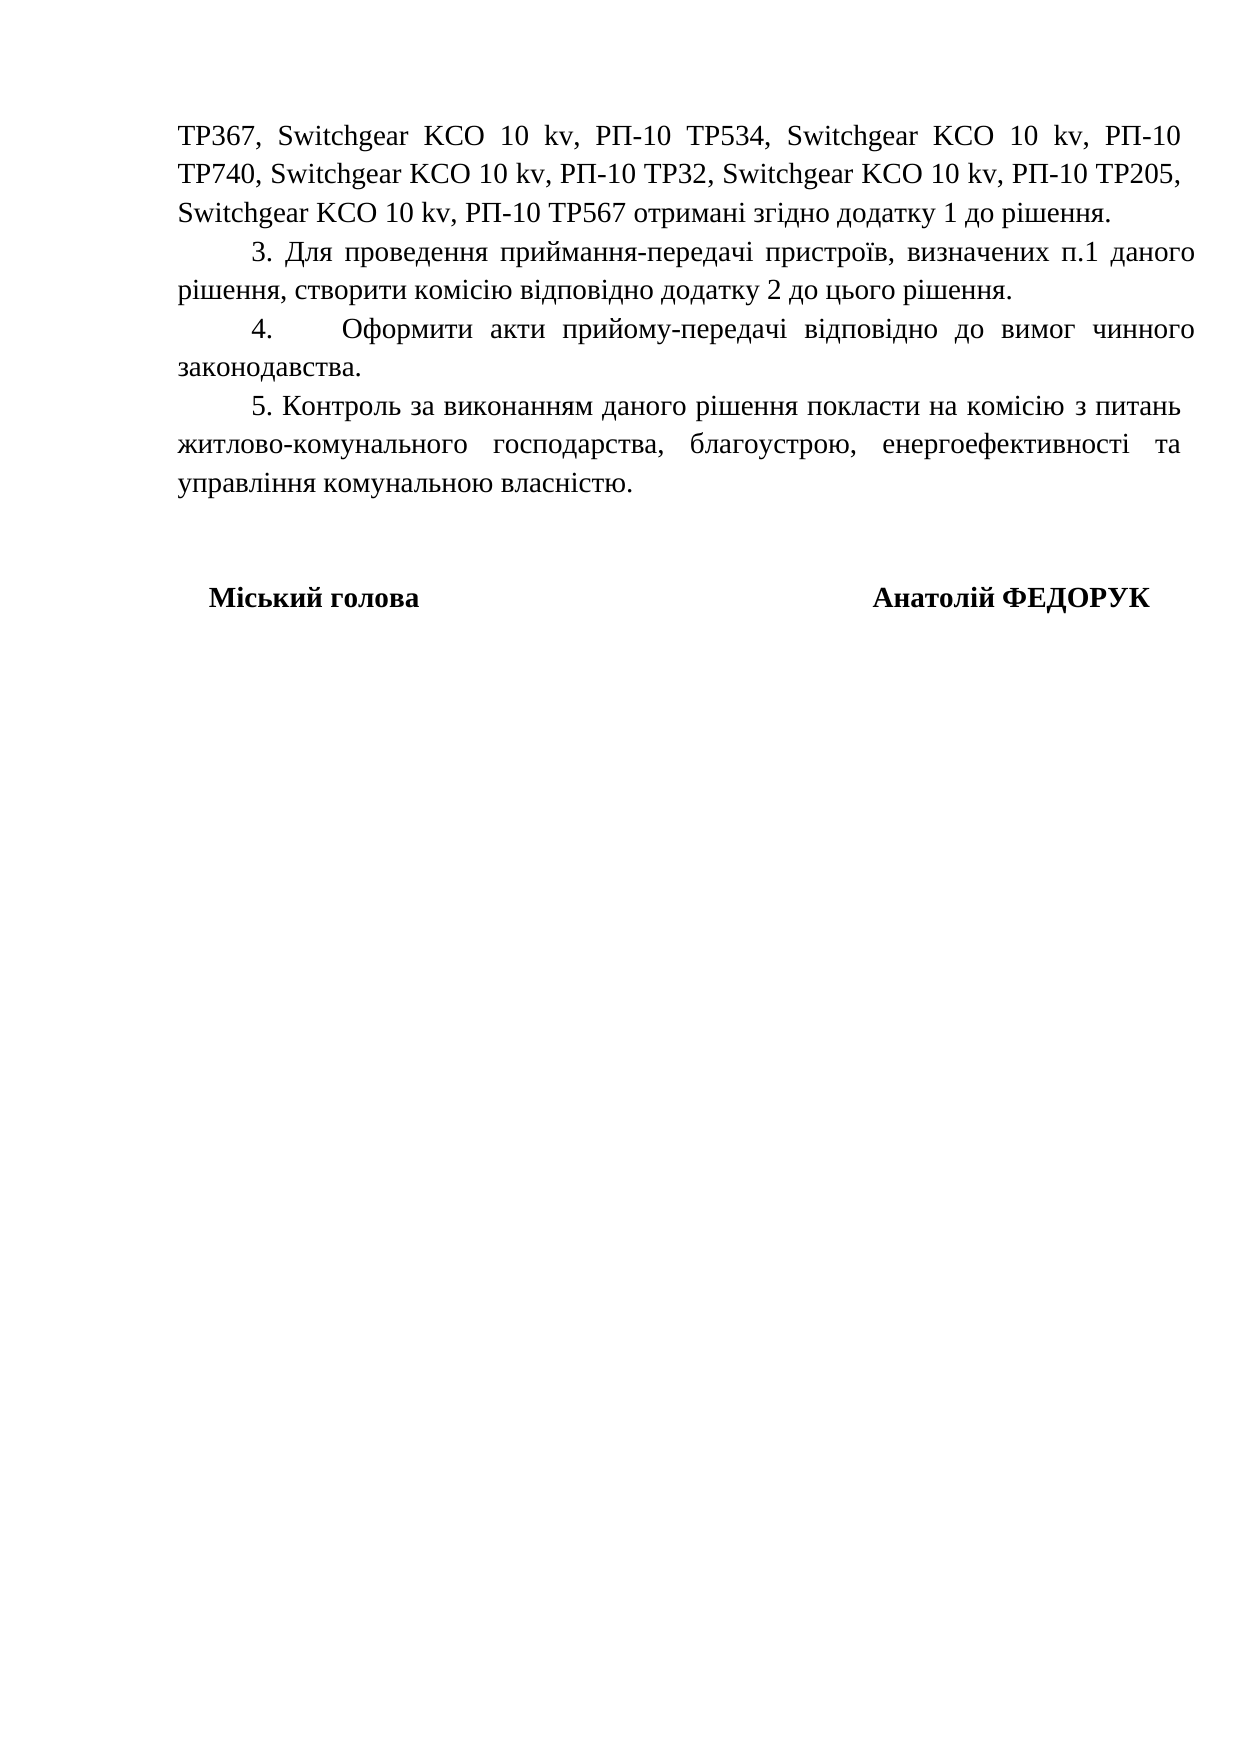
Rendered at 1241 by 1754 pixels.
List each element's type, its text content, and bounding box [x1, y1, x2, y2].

text 4. Оформити акти прийому-передачі відповідно до вимог чинного законодавства. [177, 311, 1196, 383]
text 5. Контроль за виконанням даного рішення покласти на комісію з питань житлово-комунального господарства, благоустрою, енергоефективності та управління комунальною власністю. [177, 388, 1181, 498]
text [177, 118, 1181, 229]
text Міський голова Анатолій ФЕДОРУК [177, 581, 1181, 614]
text 3. Для проведення приймання-передачі пристроїв, визначених п.1 даного рішення, створити комісію відповідно додатку 2 до цього рішення. [177, 234, 1196, 306]
